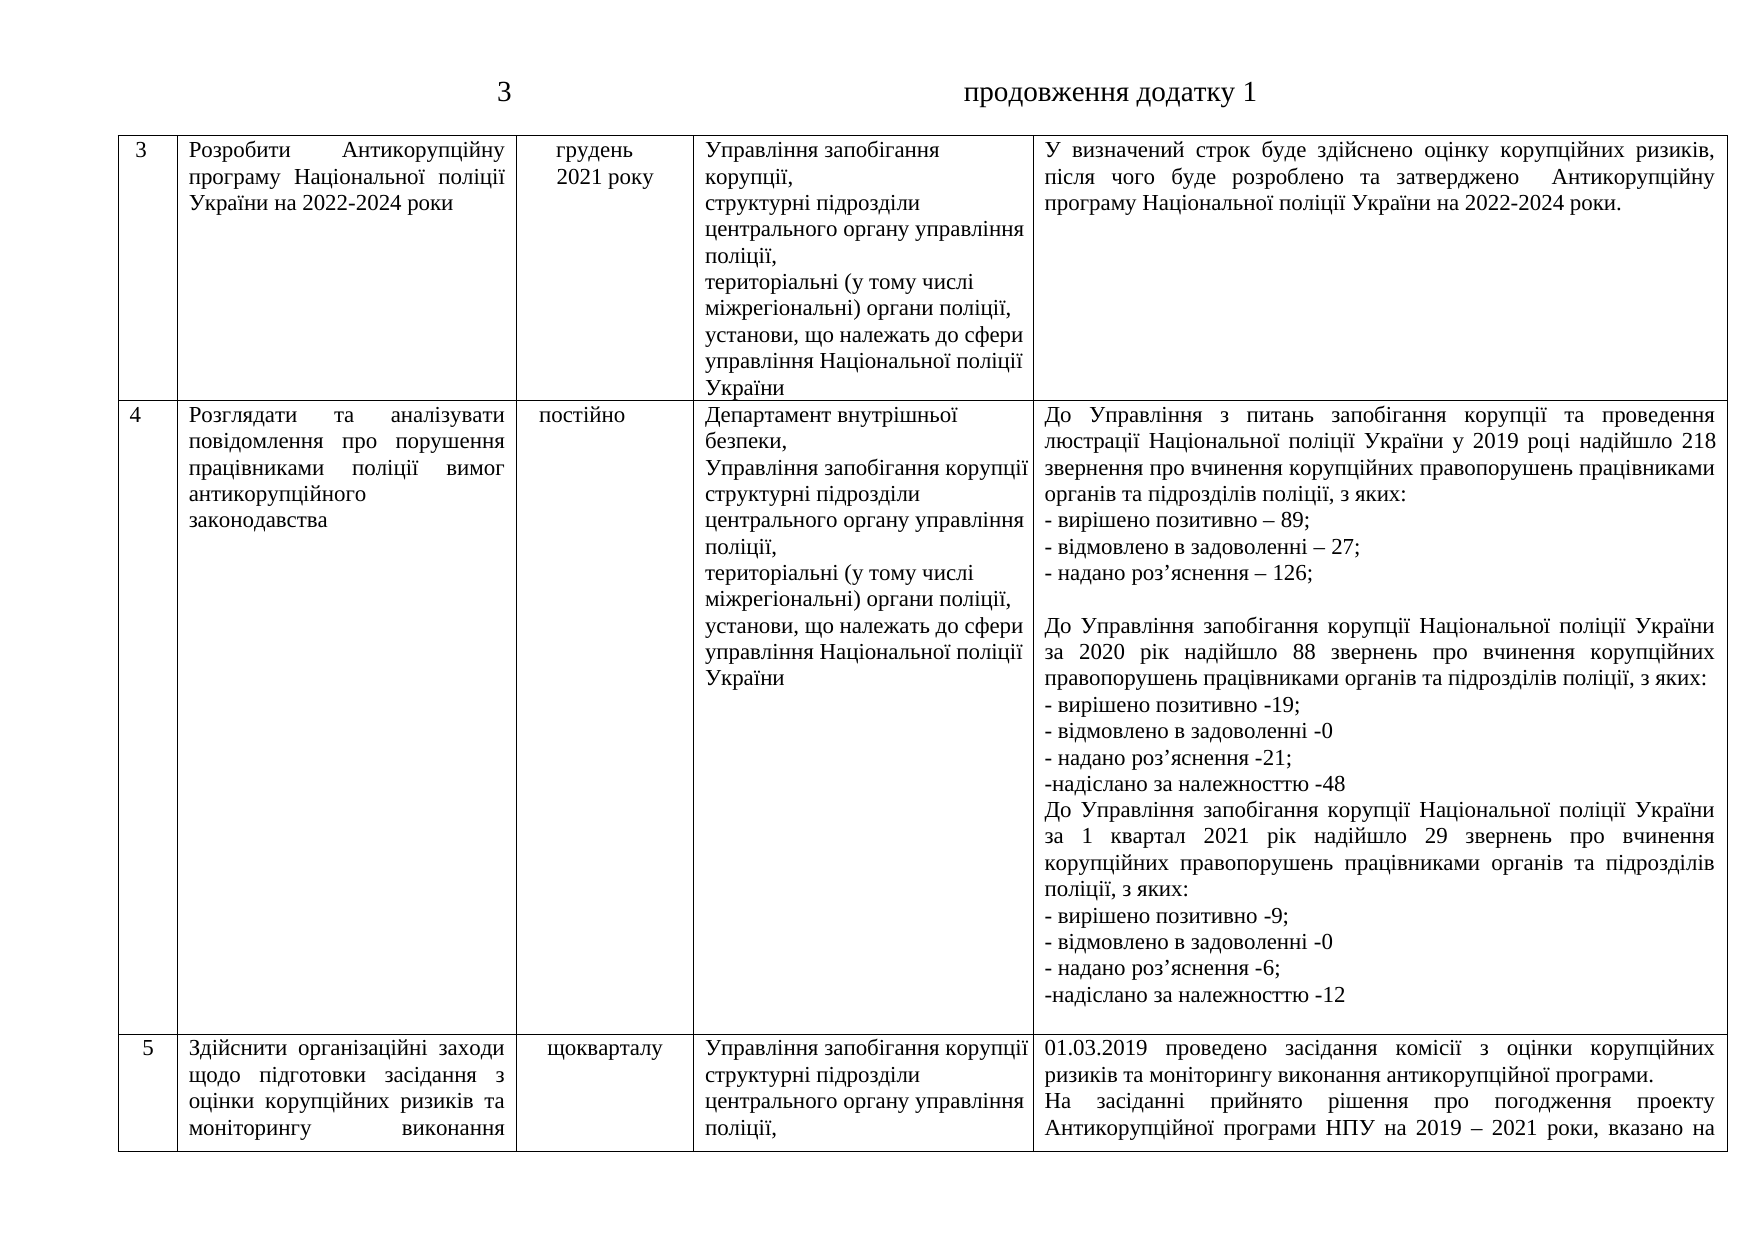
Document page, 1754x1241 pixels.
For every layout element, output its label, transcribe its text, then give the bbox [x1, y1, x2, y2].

table_cell 5 [119, 1035, 177, 1151]
table_cell 3 [119, 136, 177, 400]
table_cell грудень 2021 року [517, 136, 693, 400]
table_cell щокварталу [517, 1035, 693, 1151]
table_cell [694, 1035, 1033, 1151]
table_cell постійно [517, 401, 693, 1033]
table_cell До Управління з питань запобігання корупції та проведення люстрації Національної поліції України у 2019 році надійшло 218 звернення про вчинення корупційних правопорушень працівниками органів та підрозділів поліції, з яких: - вирішено позитивно – 89; - відмовлено в задоволенні – 27; - надано роз’яснення – 126; До Управління запобігання корупції Національної поліції України за 2020 рік надійшло 88 звернень про вчинення корупційних правопорушень працівниками органів та підрозділів поліції, з яких: - вирішено позитивно -19; - відмовлено в задоволенні -0 - надано роз’яснення -21; -надіслано за належносттю -48 До Управління запобігання корупції Національної поліції України за 1 квартал 2021 рік надійшло 29 звернень про вчинення корупційних правопорушень працівниками органів та підрозділів поліції, з яких: - вирішено позитивно -9; - відмовлено в задоволенні -0 - надано роз’яснення -6; -надіслано за належносттю -12 [1034, 401, 1727, 1033]
table_cell Департамент внутрішньої безпеки, Управління запобігання корупції структурні підрозділи центрального органу управління поліції, територіальні (у тому числі міжрегіональні) органи поліції, установи, що належать до сфери управління Національної поліції України [694, 401, 1033, 1033]
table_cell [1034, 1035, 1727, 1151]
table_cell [694, 136, 1033, 400]
table_cell Розробити Антикорупційну програму Національної поліції України на 2022-2024 роки [178, 136, 516, 400]
table_cell У визначений строк буде здійснено оцінку корупційних ризиків, після чого буде розроблено та затверджено Антикорупційну програму Національної поліції України на 2022-2024 роки. [1034, 136, 1727, 400]
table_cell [178, 1035, 516, 1151]
table_cell Розглядати та аналізувати повідомлення про порушення працівниками поліції вимог антикорупційного законодавства [178, 401, 516, 1033]
table_cell 4 [119, 401, 177, 1033]
